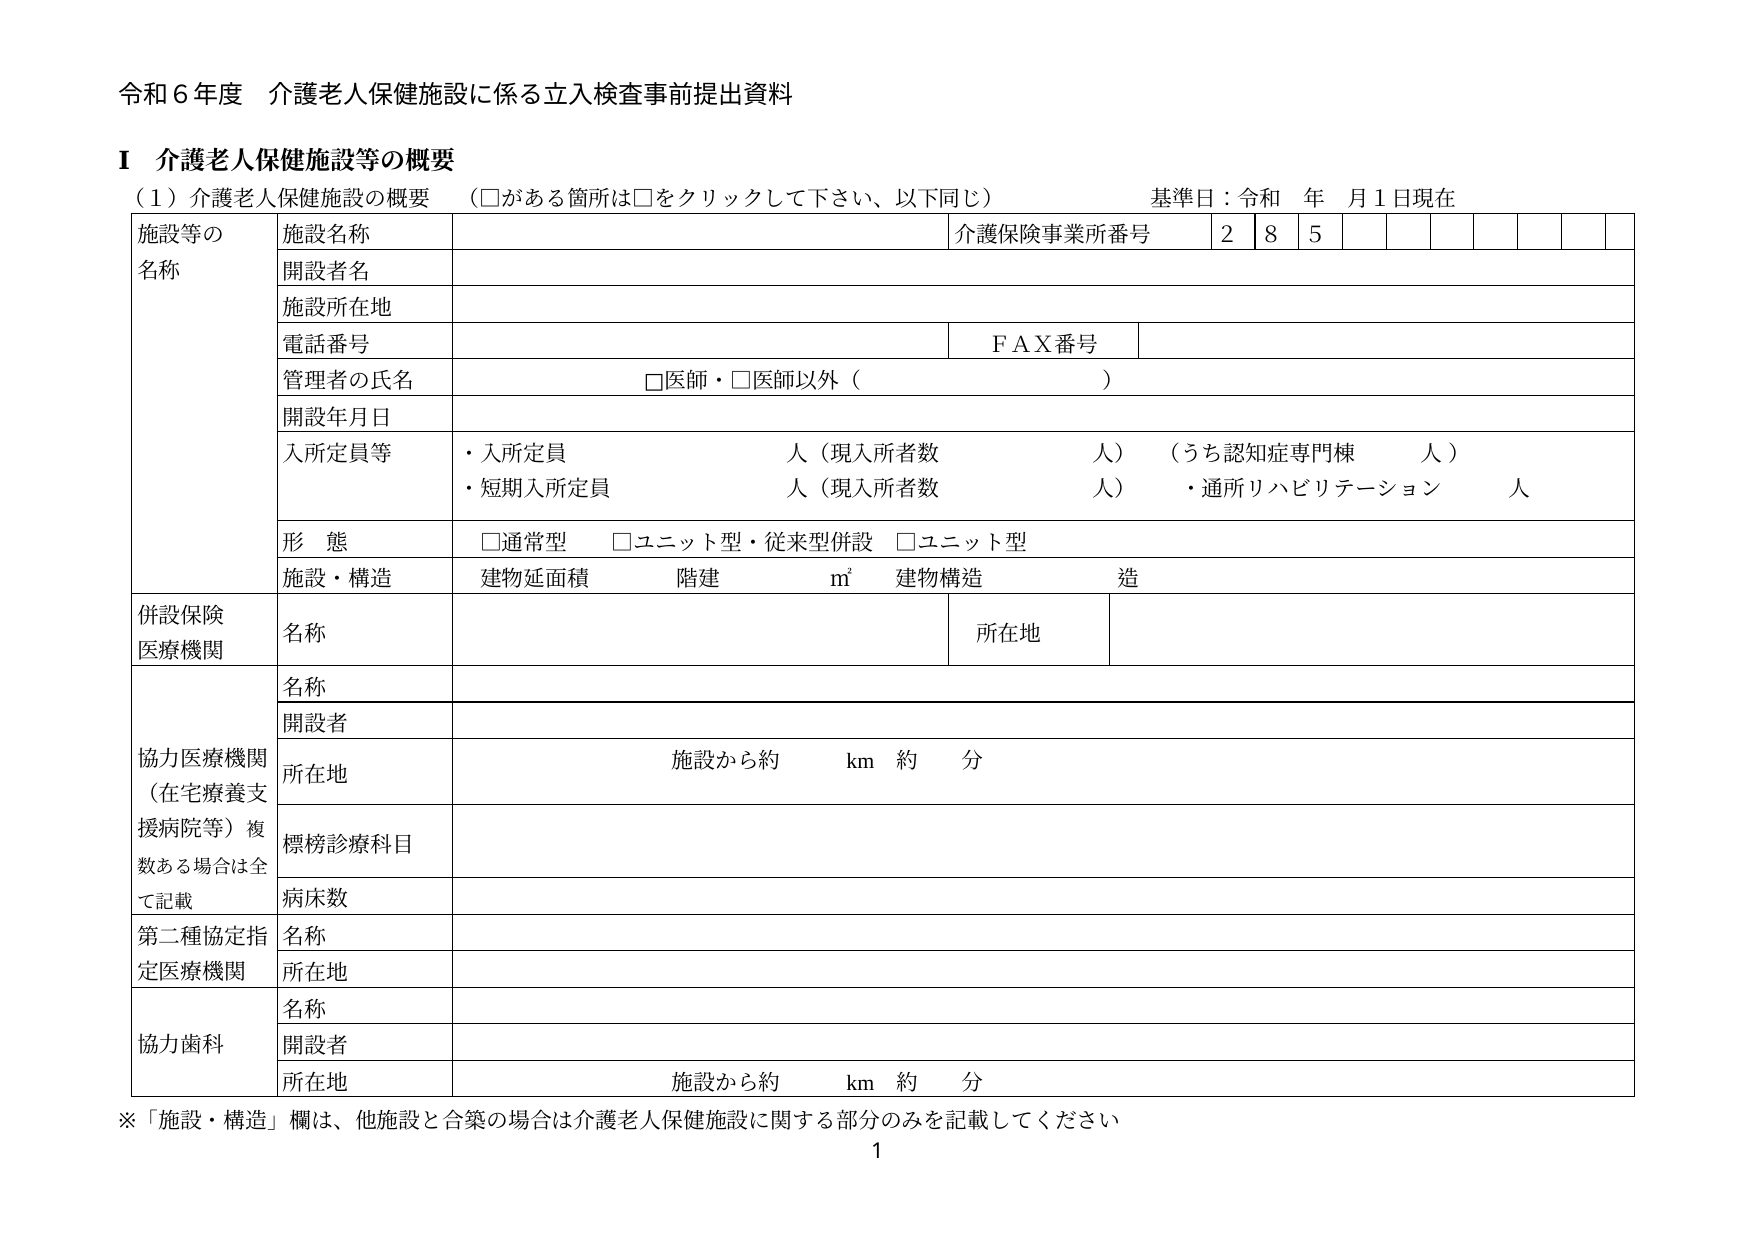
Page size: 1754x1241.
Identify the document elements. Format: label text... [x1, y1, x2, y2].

text （１）介護老人保健施設の概要 （□がある箇所は□をクリックして下さい、以下同じ） 基準日：令和 年 月１日現在 [118, 177, 1636, 212]
table_header 施設名称 [278, 214, 452, 249]
table_cell 名称 [278, 666, 452, 701]
table_cell 所在地 [278, 739, 452, 804]
table_cell [1139, 323, 1634, 358]
table_cell [453, 286, 1634, 322]
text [118, 1097, 1636, 1135]
table_cell [453, 805, 1634, 877]
table_cell 形 態 [278, 521, 452, 557]
table_cell 電話番号 [278, 323, 452, 358]
table_cell 開設者 [278, 1024, 452, 1060]
table_header [1606, 214, 1634, 249]
table_cell [453, 323, 948, 358]
table_cell [453, 878, 1634, 914]
table_header ２ [1212, 214, 1254, 249]
table_cell 施設・構造 [278, 558, 452, 593]
table_cell 第二種協定指定医療機関 [132, 915, 277, 987]
table_header [1474, 214, 1517, 249]
table_cell ＦＡＸ番号 [949, 323, 1138, 358]
table_cell 施設から約 km 約 分 [453, 739, 1634, 804]
table_cell [453, 666, 1634, 701]
table_cell 協力歯科 [132, 988, 277, 1096]
table_cell [453, 396, 1634, 431]
table_cell 建物延面積 階建 ㎡ 建物構造 造 [453, 558, 1634, 593]
table_header [453, 214, 948, 249]
table_cell [453, 703, 1634, 738]
table_cell 所在地 [949, 594, 1109, 665]
table_cell 所在地 [278, 951, 452, 987]
table_cell 医師・医師以外（ ） [453, 359, 1634, 395]
text Ⅰ 介護老人保健施設等の概要 [118, 141, 1636, 177]
table_cell 病床数 [278, 878, 452, 914]
table_cell [453, 594, 948, 665]
table_cell 名称 [278, 915, 452, 950]
table_cell 開設年月日 [278, 396, 452, 431]
table_cell 通常型 ユニット型・従来型併設 ユニット型 [453, 521, 1634, 557]
table_header [1562, 214, 1605, 249]
table_cell 開設者名 [278, 250, 452, 285]
table_cell 標榜診療科目 [278, 805, 452, 877]
table_header 介護保険事業所番号 [949, 214, 1211, 249]
table_header [1343, 214, 1386, 249]
table_cell 協力医療機関（在宅療養支援病院等）複数ある場合は全て記載 [132, 666, 277, 914]
table_cell [453, 250, 1634, 285]
table_header ８ [1256, 214, 1298, 249]
table_cell 施設から約 km 約 分 [453, 1061, 1634, 1096]
table_cell [453, 988, 1634, 1023]
table_cell 入所定員等 [278, 432, 452, 520]
table_header [1431, 214, 1473, 249]
table_cell ・入所定員 人（現入所者数 人） （うち認知症専門棟 人 ） ・短期入所定員 人（現入所者数 人） ・通所リハビリテーション 人 [453, 432, 1634, 520]
table_cell 名称 [278, 594, 452, 665]
table_cell 所在地 [278, 1061, 452, 1096]
table_cell [453, 915, 1634, 950]
table_cell [453, 951, 1634, 987]
table_cell 施設所在地 [278, 286, 452, 322]
table_cell 併設保険 医療機関 [132, 594, 277, 665]
table_header [1518, 214, 1561, 249]
table_cell [1110, 594, 1634, 665]
table_cell 管理者の氏名 [278, 359, 452, 395]
table_header [1387, 214, 1430, 249]
table_cell 開設者 [278, 703, 452, 738]
table_header 施設等の 名称 [132, 214, 277, 593]
table_cell [453, 1024, 1634, 1060]
table_cell 名称 [278, 988, 452, 1023]
table_header ５ [1299, 214, 1342, 249]
